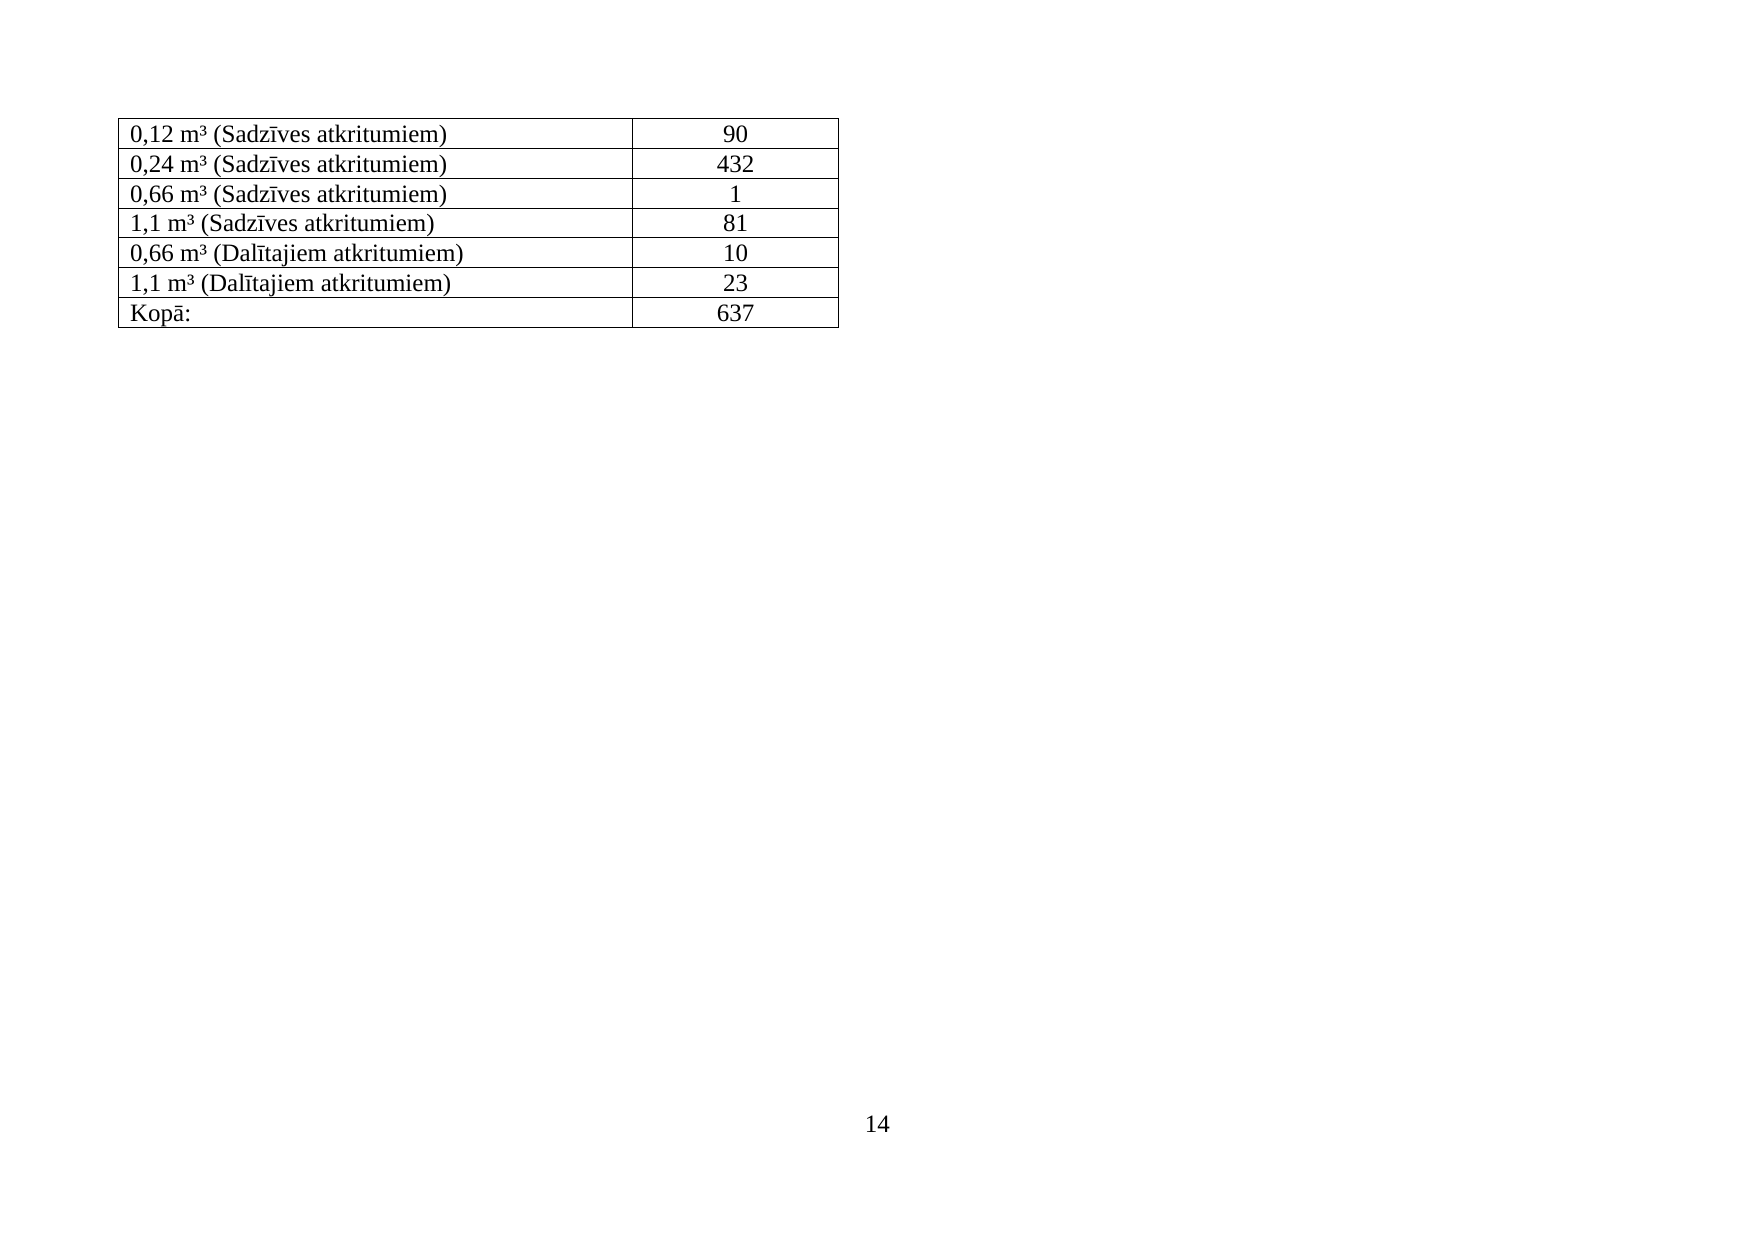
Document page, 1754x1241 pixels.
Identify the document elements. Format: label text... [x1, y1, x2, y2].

table_cell 0,12 m³ (Sadzīves atkritumiem) [119, 119, 632, 148]
table_cell 432 [633, 149, 838, 178]
table_cell 1 [633, 179, 838, 207]
table_cell Kopā: [119, 298, 632, 327]
table_cell 1,1 m³ (Sadzīves atkritumiem) [119, 209, 632, 237]
table_cell 0,24 m³ (Sadzīves atkritumiem) [119, 149, 632, 178]
table_cell 1,1 m³ (Dalītajiem atkritumiem) [119, 268, 632, 297]
table_cell 637 [633, 298, 838, 327]
table_cell 0,66 m³ (Sadzīves atkritumiem) [119, 179, 632, 207]
table_cell 90 [633, 119, 838, 148]
table_cell 23 [633, 268, 838, 297]
table_cell 0,66 m³ (Dalītajiem atkritumiem) [119, 238, 632, 267]
table_cell 81 [633, 209, 838, 237]
table_cell 10 [633, 238, 838, 267]
